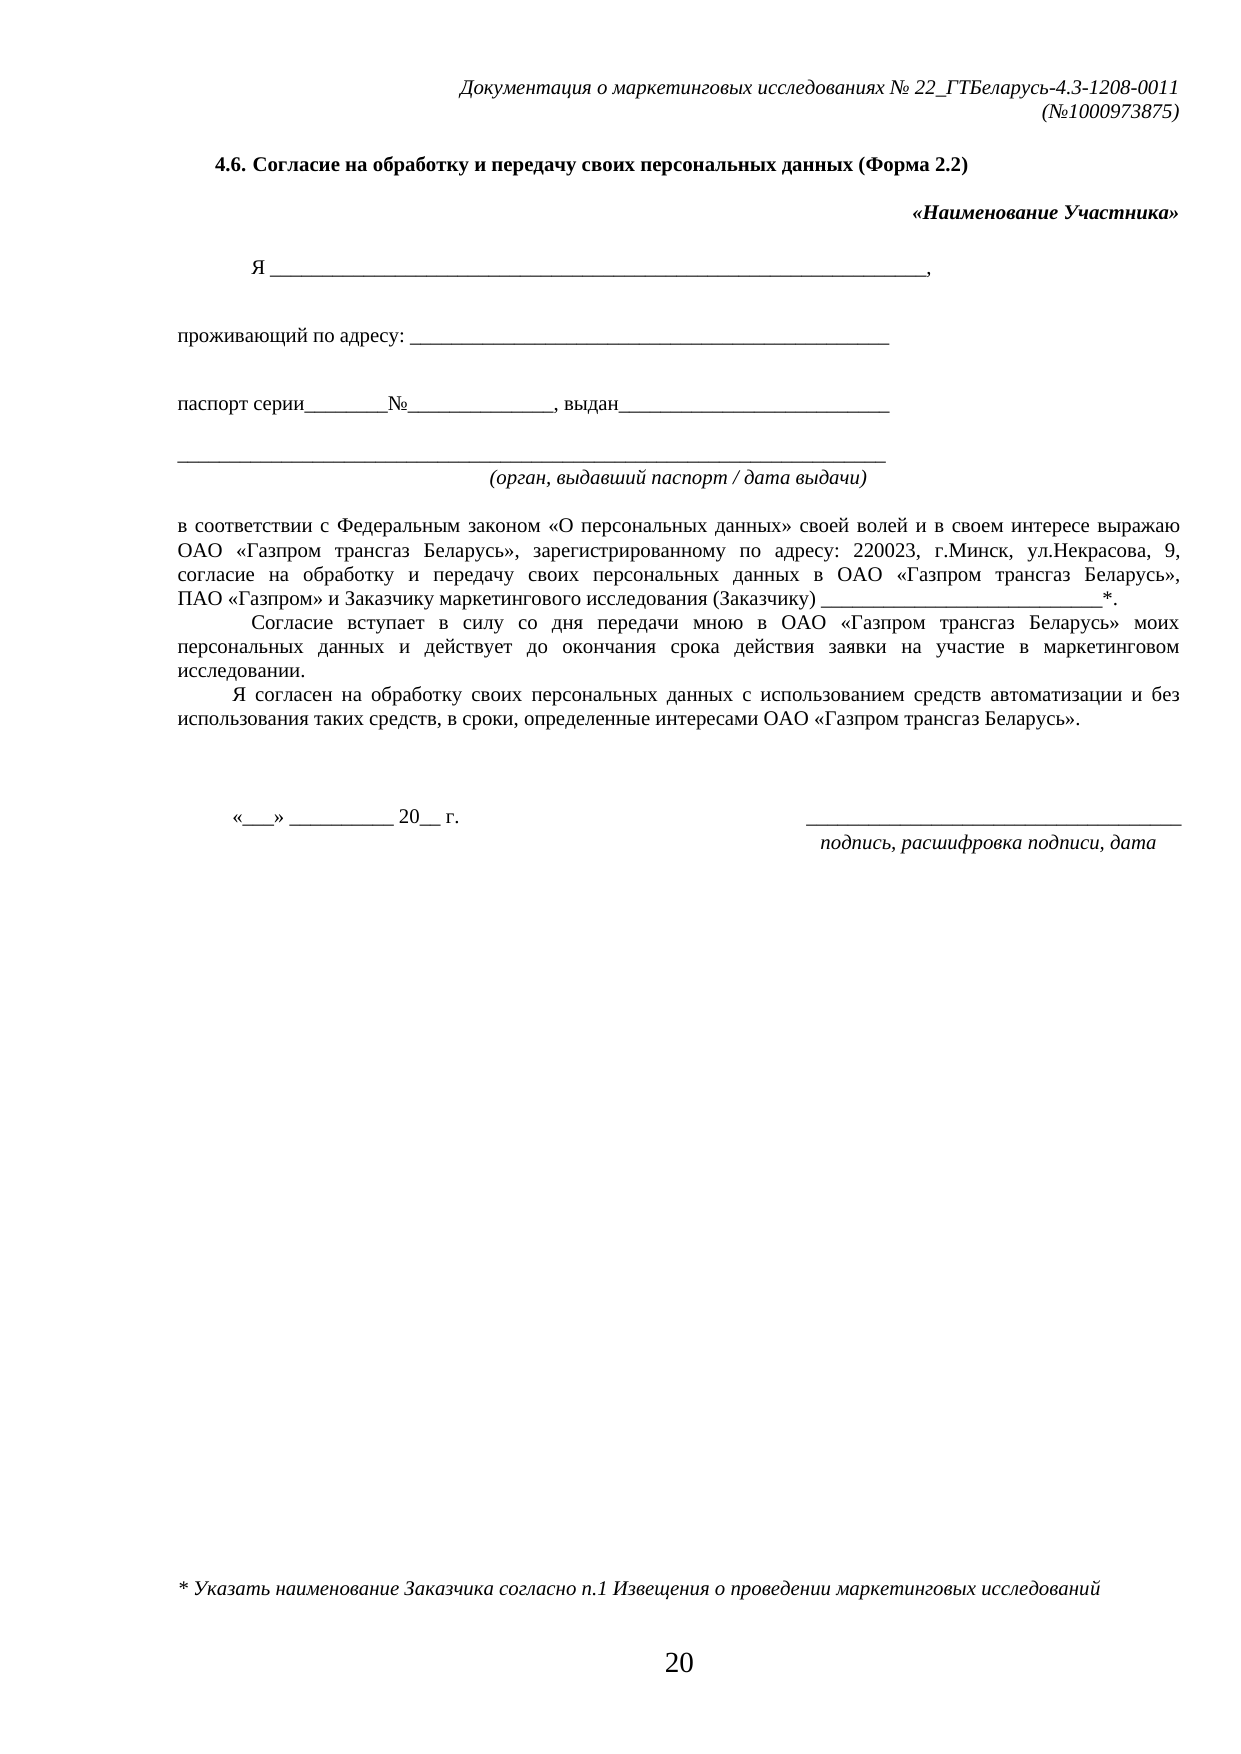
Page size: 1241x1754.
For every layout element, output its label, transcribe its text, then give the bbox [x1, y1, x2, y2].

text проживающий по адресу: ______________________________________________ [177, 315, 1181, 349]
text в соответствии с Федеральным законом «О персональных данных» своей волей и в своем интересе выражаю ОАО «Газпром трансгаз Беларусь», зарегистрированному по адресу: 220023, г.Минск, ул.Некрасова, 9, согласие на обработку и передачу своих персональных данных в ОАО «Газпром трансгаз Беларусь», ПАО «Газпром» и Заказчику маркетингового исследования (Заказчику) ___________________________*. [177, 513, 1181, 610]
list Согласие на обработку и передачу своих персональных данных (Форма 2.2) [215, 152, 1181, 176]
text ____________________________________________________________________ [177, 441, 1181, 465]
text «___» __________ 20__ г. ____________________________________ [177, 796, 1181, 830]
text Я согласен на обработку своих персональных данных с использованием средств автоматизации и без использования таких средств, в сроки, определенные интересами ОАО «Газпром трансгаз Беларусь». [177, 682, 1181, 730]
text (орган, выдавший паспорт / дата выдачи) [177, 465, 1181, 489]
text подпись, расшифровка подписи, дата [177, 830, 1181, 854]
text * Указать наименование Заказчика согласно п.1 Извещения о проведении маркетинговых исследований [177, 1576, 1181, 1600]
text паспорт серии________№______________, выдан__________________________ [177, 383, 1181, 417]
text Я _______________________________________________________________, [177, 248, 1176, 281]
text «Наименование Участника» [203, 200, 1181, 224]
text Согласие вступает в силу со дня передачи мною в ОАО «Газпром трансгаз Беларусь» моих персональных данных и действует до окончания срока действия заявки на участие в маркетинговом исследовании. [177, 610, 1181, 682]
